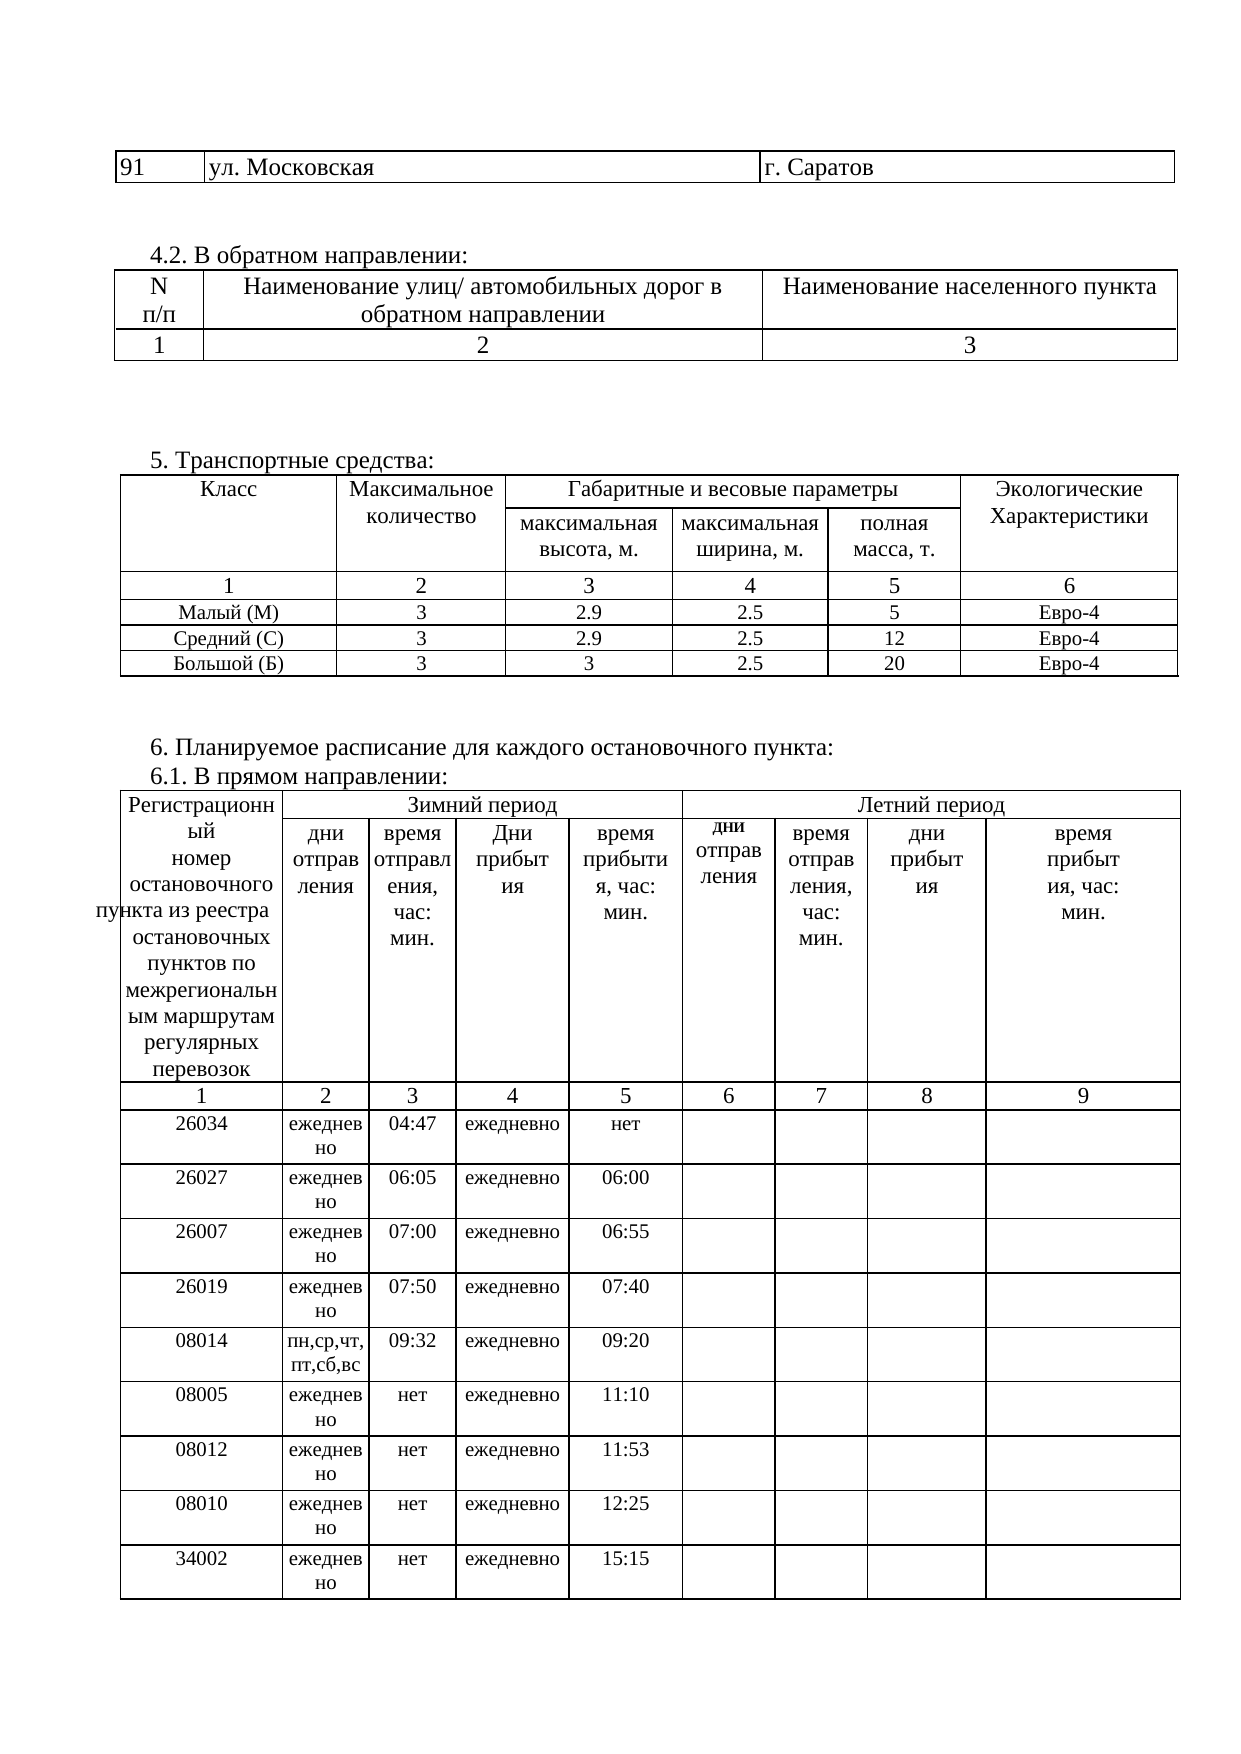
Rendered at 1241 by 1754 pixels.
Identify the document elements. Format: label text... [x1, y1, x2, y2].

table_cell максимальная ширина, м. [673, 509, 827, 571]
table_cell 5 [829, 600, 960, 624]
table_cell [987, 1165, 1180, 1218]
table_cell [868, 1219, 985, 1272]
table_cell Евро-4 [961, 651, 1177, 675]
table_cell [868, 1491, 985, 1544]
table_cell ежедневно [283, 1274, 368, 1326]
table_cell [683, 1219, 774, 1272]
table_header Максимальное количество [337, 476, 505, 571]
table_cell 08012 [121, 1437, 282, 1489]
text 5. Транспортные средства: [150, 445, 1090, 474]
table_cell [987, 1274, 1180, 1326]
table_cell 9 [987, 1083, 1180, 1109]
table_cell [868, 1328, 985, 1381]
table_cell 20 [829, 651, 960, 675]
table_cell 34002 [121, 1546, 282, 1598]
table_cell [987, 1546, 1180, 1598]
text 6.1. В прямом направлении: [150, 761, 1090, 789]
table_cell Дни прибыт ия [457, 819, 568, 1081]
table_cell [868, 1546, 985, 1598]
table_cell 06:05 [370, 1165, 455, 1218]
table_cell [683, 1382, 774, 1435]
table_cell [683, 1111, 774, 1163]
table_cell [776, 1165, 867, 1218]
table_header Наименование улиц/ автомобильных дорог в обратном направлении [204, 271, 762, 328]
table_cell 12:25 [570, 1491, 682, 1544]
table_cell 11:53 [570, 1437, 682, 1489]
table_header Экологические Характеристики [961, 476, 1177, 571]
table_cell 91 [117, 152, 204, 181]
table_cell время отправл ения, час: мин. [370, 819, 455, 1081]
table_cell [987, 1382, 1180, 1435]
table_cell 12 [829, 626, 960, 650]
table_cell полная масса, т. [829, 509, 960, 571]
table_cell [683, 1437, 774, 1489]
table_cell 4 [673, 572, 827, 598]
table_cell ежедневно [457, 1328, 568, 1381]
table_cell [868, 1274, 985, 1326]
table_cell 06:00 [570, 1165, 682, 1218]
table_cell ежедневно [457, 1437, 568, 1489]
table_cell 2.9 [506, 600, 672, 624]
table_cell время отправ ления, час: мин. [776, 819, 867, 1081]
table_cell 2.9 [506, 626, 672, 650]
table_cell 08010 [121, 1491, 282, 1544]
table_cell [776, 1219, 867, 1272]
table_cell нет [370, 1437, 455, 1489]
table_cell 2.5 [673, 600, 827, 624]
table_cell ежедневно [283, 1382, 368, 1435]
table_cell [776, 1437, 867, 1489]
table_cell ДНИ отправ ления [683, 819, 774, 1081]
table_cell время прибыт ия, час: мин. [987, 819, 1180, 1081]
table_cell 2 [337, 572, 505, 598]
table_cell 3 [506, 651, 672, 675]
table_cell 09:20 [570, 1328, 682, 1381]
table_header N п/п [115, 271, 203, 328]
table_cell 06:55 [570, 1219, 682, 1272]
table_cell пн,ср,чт,пт,сб,вс [283, 1328, 368, 1381]
table_header Наименование населенного пункта [763, 271, 1177, 328]
table_cell [776, 1274, 867, 1326]
table_cell 6 [683, 1083, 774, 1109]
table_cell [683, 1165, 774, 1218]
table_cell 3 [506, 572, 672, 598]
table_cell максимальная высота, м. [506, 509, 672, 571]
table_cell нет [570, 1111, 682, 1163]
table_cell Евро-4 [961, 600, 1177, 624]
table_cell нет [370, 1546, 455, 1598]
table_cell 6 [961, 572, 1177, 598]
table_cell Средний (С) [121, 626, 336, 650]
table_cell ежедневно [283, 1165, 368, 1218]
table_cell 26034 [121, 1111, 282, 1163]
table_cell 07:00 [370, 1219, 455, 1272]
table_cell 5 [829, 572, 960, 598]
table_cell 07:50 [370, 1274, 455, 1326]
table_cell нет [370, 1491, 455, 1544]
table_cell дни прибыт ия [868, 819, 985, 1081]
table_cell 08014 [121, 1328, 282, 1381]
table_header Габаритные и весовые параметры [506, 476, 960, 507]
table_cell [987, 1111, 1180, 1163]
table_cell время прибыти я, час: мин. [570, 819, 682, 1081]
table_cell [683, 1274, 774, 1326]
table_cell 3 [763, 328, 1177, 360]
table_cell ежедневно [457, 1274, 568, 1326]
table_cell [868, 1437, 985, 1489]
table_cell Большой (Б) [121, 651, 336, 675]
table_cell 5 [570, 1083, 682, 1109]
table_cell [683, 1491, 774, 1544]
table_cell ежедневно [457, 1111, 568, 1163]
table_cell 07:40 [570, 1274, 682, 1326]
table_cell [776, 1546, 867, 1598]
table_cell [776, 1111, 867, 1163]
table_cell ежедневно [457, 1165, 568, 1218]
table_cell [683, 1328, 774, 1381]
table_cell 1 [115, 329, 203, 360]
table_header Зимний период [283, 791, 682, 817]
table_cell нет [370, 1382, 455, 1435]
table_cell 3 [337, 600, 505, 624]
table_cell [683, 1546, 774, 1598]
table_cell 2 [283, 1083, 368, 1109]
table_cell 08005 [121, 1382, 282, 1435]
table_cell 3 [337, 626, 505, 650]
table_cell 2 [204, 330, 762, 360]
table_cell Малый (М) [121, 600, 336, 624]
table_cell 2.5 [673, 651, 827, 675]
table_cell 04:47 [370, 1111, 455, 1163]
table_cell ежедневно [283, 1111, 368, 1163]
table_cell [987, 1437, 1180, 1489]
table_cell ежедневно [457, 1382, 568, 1435]
table_cell ул. Московская [205, 152, 759, 181]
table_cell 3 [370, 1083, 455, 1109]
table_cell [868, 1165, 985, 1218]
table_cell ежедневно [457, 1546, 568, 1598]
table_cell [868, 1111, 985, 1163]
table_cell [987, 1219, 1180, 1272]
table_cell ежедневно [283, 1546, 368, 1598]
table_header Летний период [683, 791, 1180, 817]
table_cell г. Саратов [761, 152, 1174, 181]
table_cell 3 [337, 651, 505, 675]
table_header Класс [121, 476, 336, 571]
table_cell 1 [121, 572, 336, 598]
table_cell ежедневно [457, 1219, 568, 1272]
table_cell [776, 1491, 867, 1544]
table_cell ежедневно [283, 1437, 368, 1489]
table_cell 11:10 [570, 1382, 682, 1435]
table_cell ежедневно [457, 1491, 568, 1544]
table_cell 4 [457, 1083, 568, 1109]
table_cell 26027 [121, 1165, 282, 1218]
table_cell 26007 [121, 1219, 282, 1272]
table_cell 09:32 [370, 1328, 455, 1381]
table_cell 2.5 [673, 626, 827, 650]
table_cell ежедневно [283, 1219, 368, 1272]
table_cell ежедневно [283, 1491, 368, 1544]
table_cell дни отправ ления [283, 819, 368, 1081]
table_cell [868, 1382, 985, 1435]
table_cell [776, 1382, 867, 1435]
table_cell 1 [121, 1083, 282, 1109]
text 6. Планируемое расписание для каждого остановочного пункта: [150, 732, 1090, 761]
table_cell [776, 1328, 867, 1381]
table_cell 26019 [121, 1274, 282, 1326]
table_cell 8 [868, 1083, 985, 1109]
text 4.2. В обратном направлении: [150, 241, 1090, 269]
table_cell Евро-4 [961, 626, 1177, 650]
table_header Регистрационный номер остановочного пункта из реестра остановочных пунктов по межрегиональным маршрутам регулярных перевозок [121, 791, 282, 1081]
table_cell [987, 1491, 1180, 1544]
table_cell 7 [776, 1083, 867, 1109]
table_cell [987, 1328, 1180, 1381]
table_cell 15:15 [570, 1546, 682, 1598]
